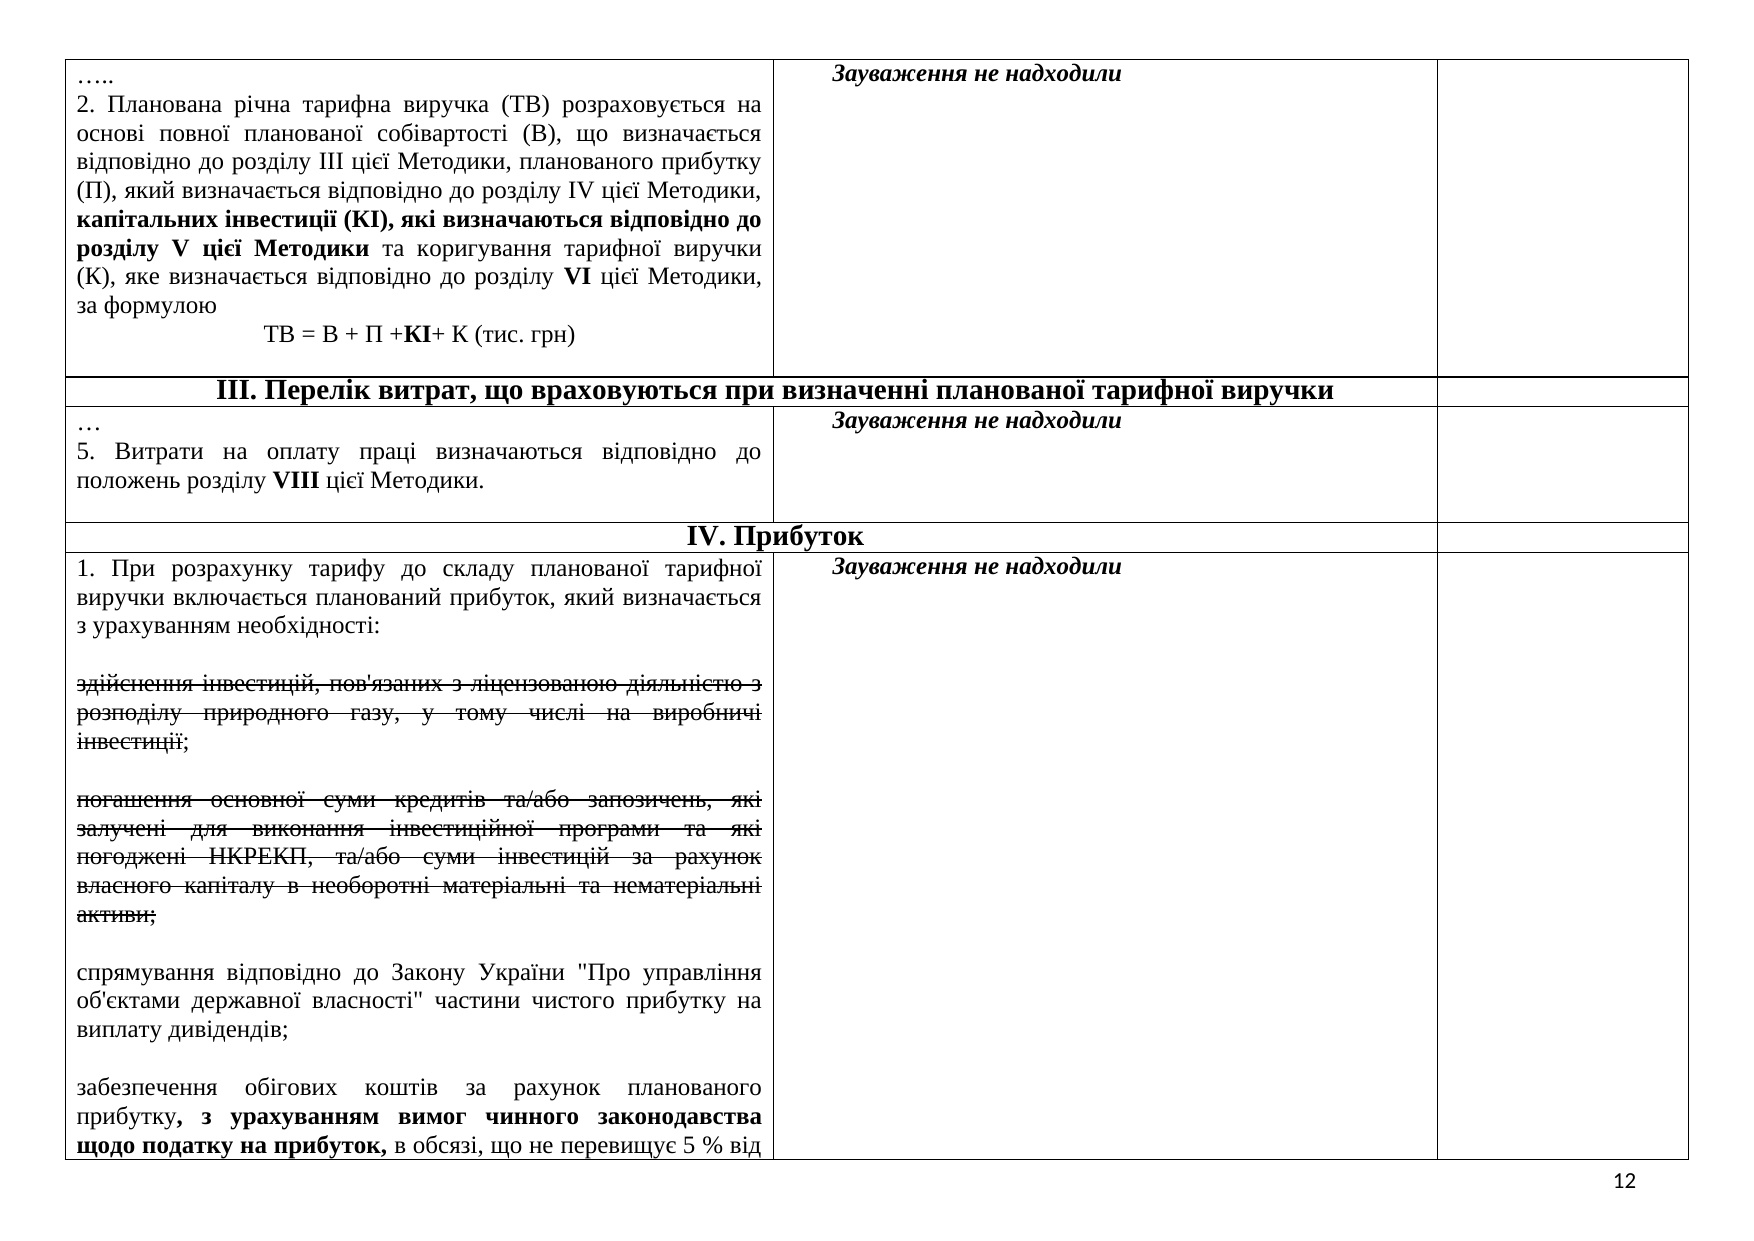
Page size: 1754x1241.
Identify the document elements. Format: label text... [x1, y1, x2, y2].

table_cell [1438, 407, 1688, 522]
table_cell Зауваження не надходили [774, 407, 1437, 522]
table_cell IV. Прибуток [66, 523, 1437, 552]
table_cell … 5. Витрати на оплату праці визначаються відповідно до положень розділу VIIІ цієї Методики. [66, 407, 773, 522]
table_cell [1438, 60, 1688, 376]
table_cell Зауваження не надходили [774, 60, 1437, 376]
table_cell [1438, 378, 1688, 406]
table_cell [774, 553, 1437, 1158]
table_cell IІІ. Перелік витрат, що враховуються при визначенні планованої тарифної виручки [66, 378, 1437, 406]
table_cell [66, 553, 773, 1158]
table_cell [1438, 523, 1688, 552]
table_cell ….. 2. Планована річна тарифна виручка (ТВ) розраховується на основі повної планованої собівартості (В), що визначається відповідно до розділу III цієї Методики, планованого прибутку (П), який визначається відповідно до розділу IV цієї Методики, капітальних інвестиції (КІ), які визначаються відповідно до розділу V цієї Методики та коригування тарифної виручки (К), яке визначається відповідно до розділу VI цієї Методики, за формулою ТВ = В + П +КІ+ К (тис. грн) [66, 60, 773, 376]
table_cell [1438, 553, 1688, 1158]
